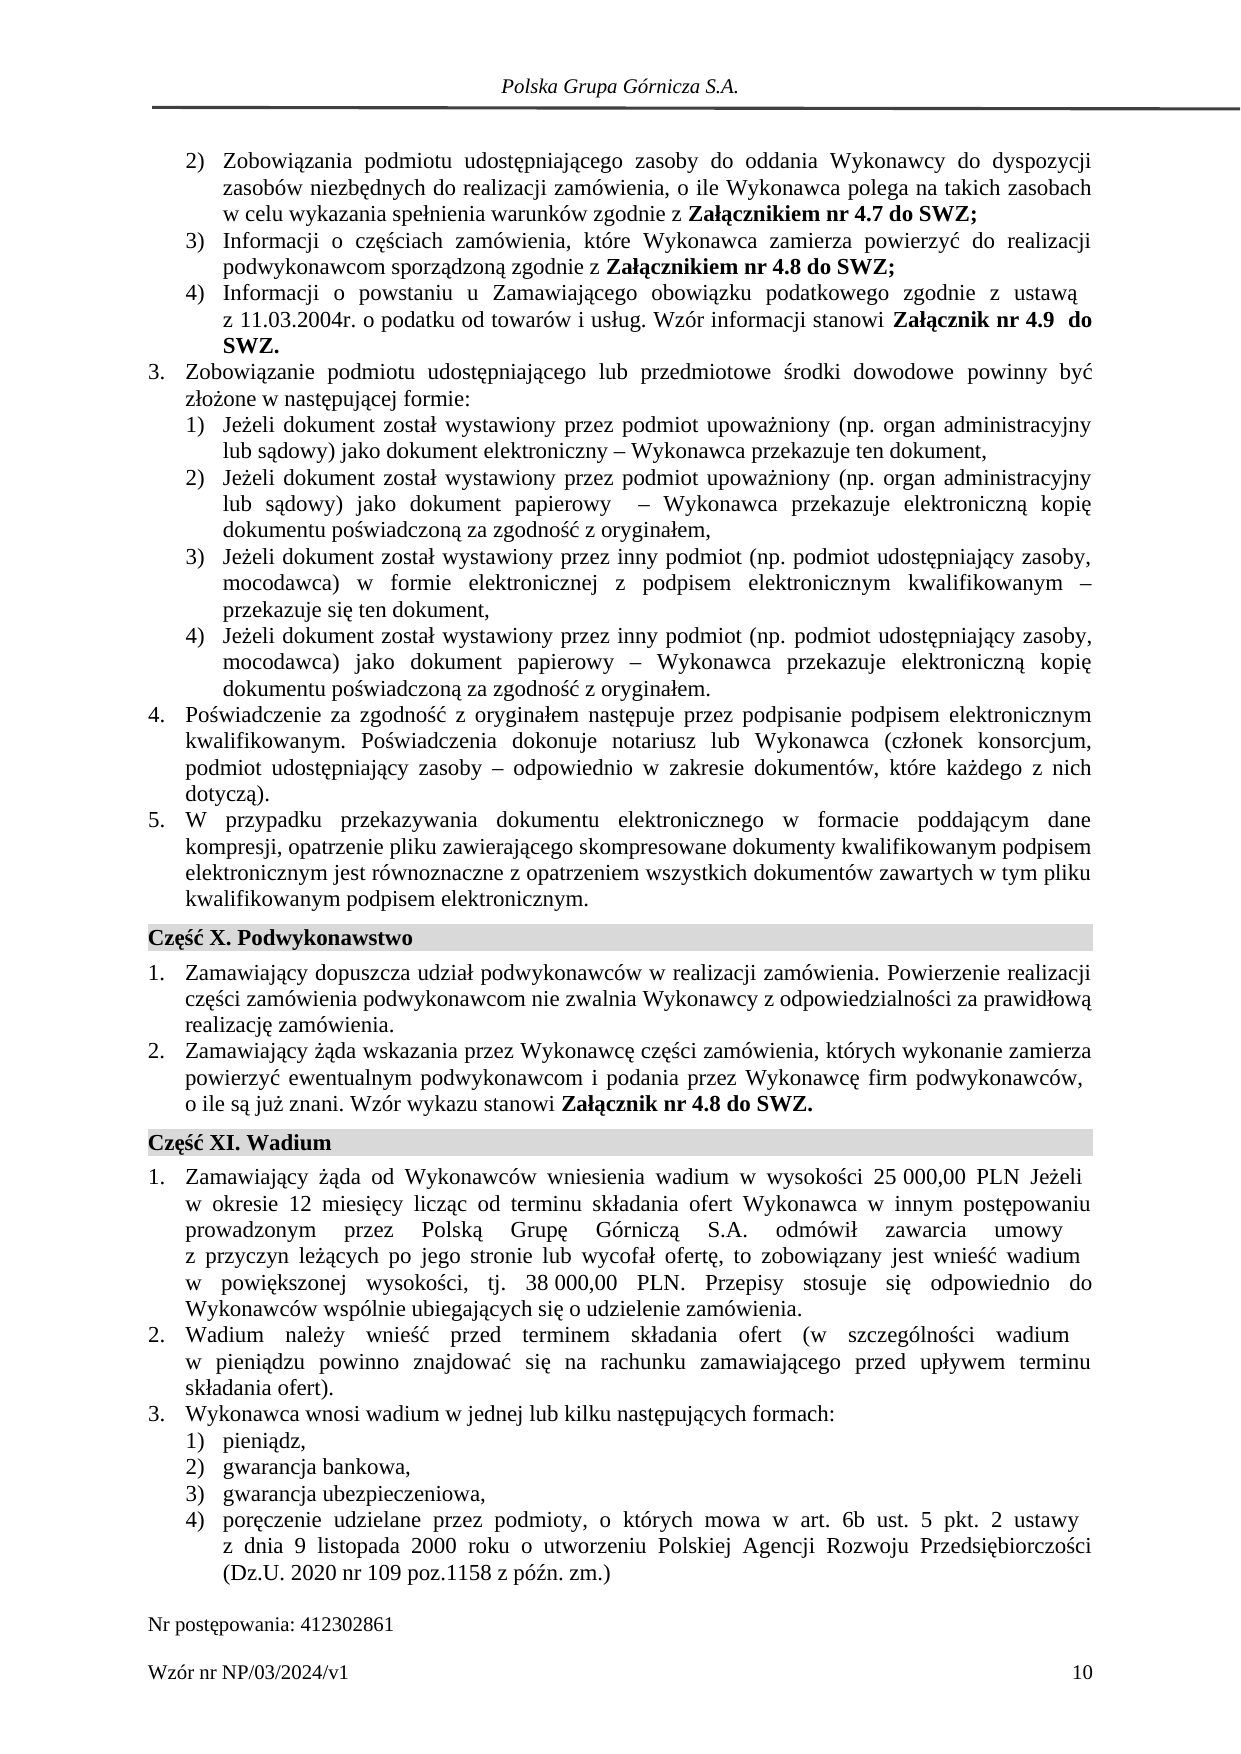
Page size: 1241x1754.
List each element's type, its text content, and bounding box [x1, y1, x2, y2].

list Zamawiający dopuszcza udział podwykonawców w realizacji zamówienia. Powierzenie realizacji części zamówienia podwykonawcom nie zwalnia Wykonawcy z odpowiedzialności za prawidłową realizację zamówienia. [148, 958, 1093, 1038]
list Jeżeli dokument został wystawiony przez podmiot upoważniony (np. organ administracyjny lub sądowy) jako dokument papierowy – Wykonawca przekazuje elektroniczną kopię dokumentu poświadczoną za zgodność z oryginałem, [185, 464, 1093, 543]
list W przypadku przekazywania dokumentu elektronicznego w formacie poddającym dane kompresji, opatrzenie pliku zawierającego skompresowane dokumenty kwalifikowanym podpisem elektronicznym jest równoznaczne z opatrzeniem wszystkich dokumentów zawartych w tym pliku kwalifikowanym podpisem elektronicznym. [148, 806, 1093, 912]
list gwarancja ubezpieczeniowa, [185, 1479, 1093, 1506]
list Jeżeli dokument został wystawiony przez podmiot upoważniony (np. organ administracyjny lub sądowy) jako dokument elektroniczny – Wykonawca przekazuje ten dokument, [185, 411, 1093, 464]
list pieniądz, [185, 1427, 1093, 1453]
list gwarancja bankowa, [185, 1453, 1093, 1479]
subtitle Część X. Podwykonawstwo [148, 924, 1093, 951]
list Wykonawca wnosi wadium w jednej lub kilku następujących formach: [148, 1401, 1093, 1427]
list Jeżeli dokument został wystawiony przez inny podmiot (np. podmiot udostępniający zasoby, mocodawca) jako dokument papierowy – Wykonawca przekazuje elektroniczną kopię dokumentu poświadczoną za zgodność z oryginałem. [185, 622, 1093, 701]
list poręczenie udzielane przez podmioty, o których mowa w art. 6b ust. 5 pkt. 2 ustawy z dnia 9 listopada 2000 roku o utworzeniu Polskiej Agencji Rozwoju Przedsiębiorczości (Dz.U. 2020 nr 109 poz.1158 z późn. zm.) [185, 1506, 1093, 1585]
list Jeżeli dokument został wystawiony przez inny podmiot (np. podmiot udostępniający zasoby, mocodawca) w formie elektronicznej z podpisem elektronicznym kwalifikowanym – przekazuje się ten dokument, [185, 543, 1093, 622]
list Zobowiązanie podmiotu udostępniającego lub przedmiotowe środki dowodowe powinny być złożone w następującej formie: [148, 358, 1093, 411]
list Zobowiązania podmiotu udostępniającego zasoby do oddania Wykonawcy do dyspozycji zasobów niezbędnych do realizacji zamówienia, o ile Wykonawca polega na takich zasobach w celu wykazania spełnienia warunków zgodnie z Załącznikiem nr 4.7 do SWZ; [185, 148, 1093, 227]
list Informacji o powstaniu u Zamawiającego obowiązku podatkowego zgodnie z ustawą z 11.03.2004r. o podatku od towarów i usług. Wzór informacji stanowi Załącznik nr 4.9 do SWZ. [185, 279, 1093, 358]
subtitle Część XI. Wadium [148, 1129, 1093, 1156]
list Wadium należy wnieść przed terminem składania ofert (w szczególności wadium w pieniądzu powinno znajdować się na rachunku zamawiającego przed upływem terminu składania ofert). [148, 1321, 1093, 1401]
list Zamawiający żąda wskazania przez Wykonawcę części zamówienia, których wykonanie zamierza powierzyć ewentualnym podwykonawcom i podania przez Wykonawcę firm podwykonawców, o ile są już znani. Wzór wykazu stanowi Załącznik nr 4.8 do SWZ. [148, 1038, 1093, 1117]
list Informacji o częściach zamówienia, które Wykonawca zamierza powierzyć do realizacji podwykonawcom sporządzoną zgodnie z Załącznikiem nr 4.8 do SWZ; [185, 227, 1093, 279]
list Poświadczenie za zgodność z oryginałem następuje przez podpisanie podpisem elektronicznym kwalifikowanym. Poświadczenia dokonuje notariusz lub Wykonawca (członek konsorcjum, podmiot udostępniający zasoby – odpowiednio w zakresie dokumentów, które każdego z nich dotyczą). [148, 701, 1093, 806]
list Zamawiający żąda od Wykonawców wniesienia wadium w wysokości 25 000,00 PLN Jeżeli w okresie 12 miesięcy licząc od terminu składania ofert Wykonawca w innym postępowaniu prowadzonym przez Polską Grupę Górniczą S.A. odmówił zawarcia umowy z przyczyn leżących po jego stronie lub wycofał ofertę, to zobowiązany jest wnieść wadium w powiększonej wysokości, tj. 38 000,00 PLN. Przepisy stosuje się odpowiednio do Wykonawców wspólnie ubiegających się o udzielenie zamówienia. [148, 1163, 1093, 1321]
